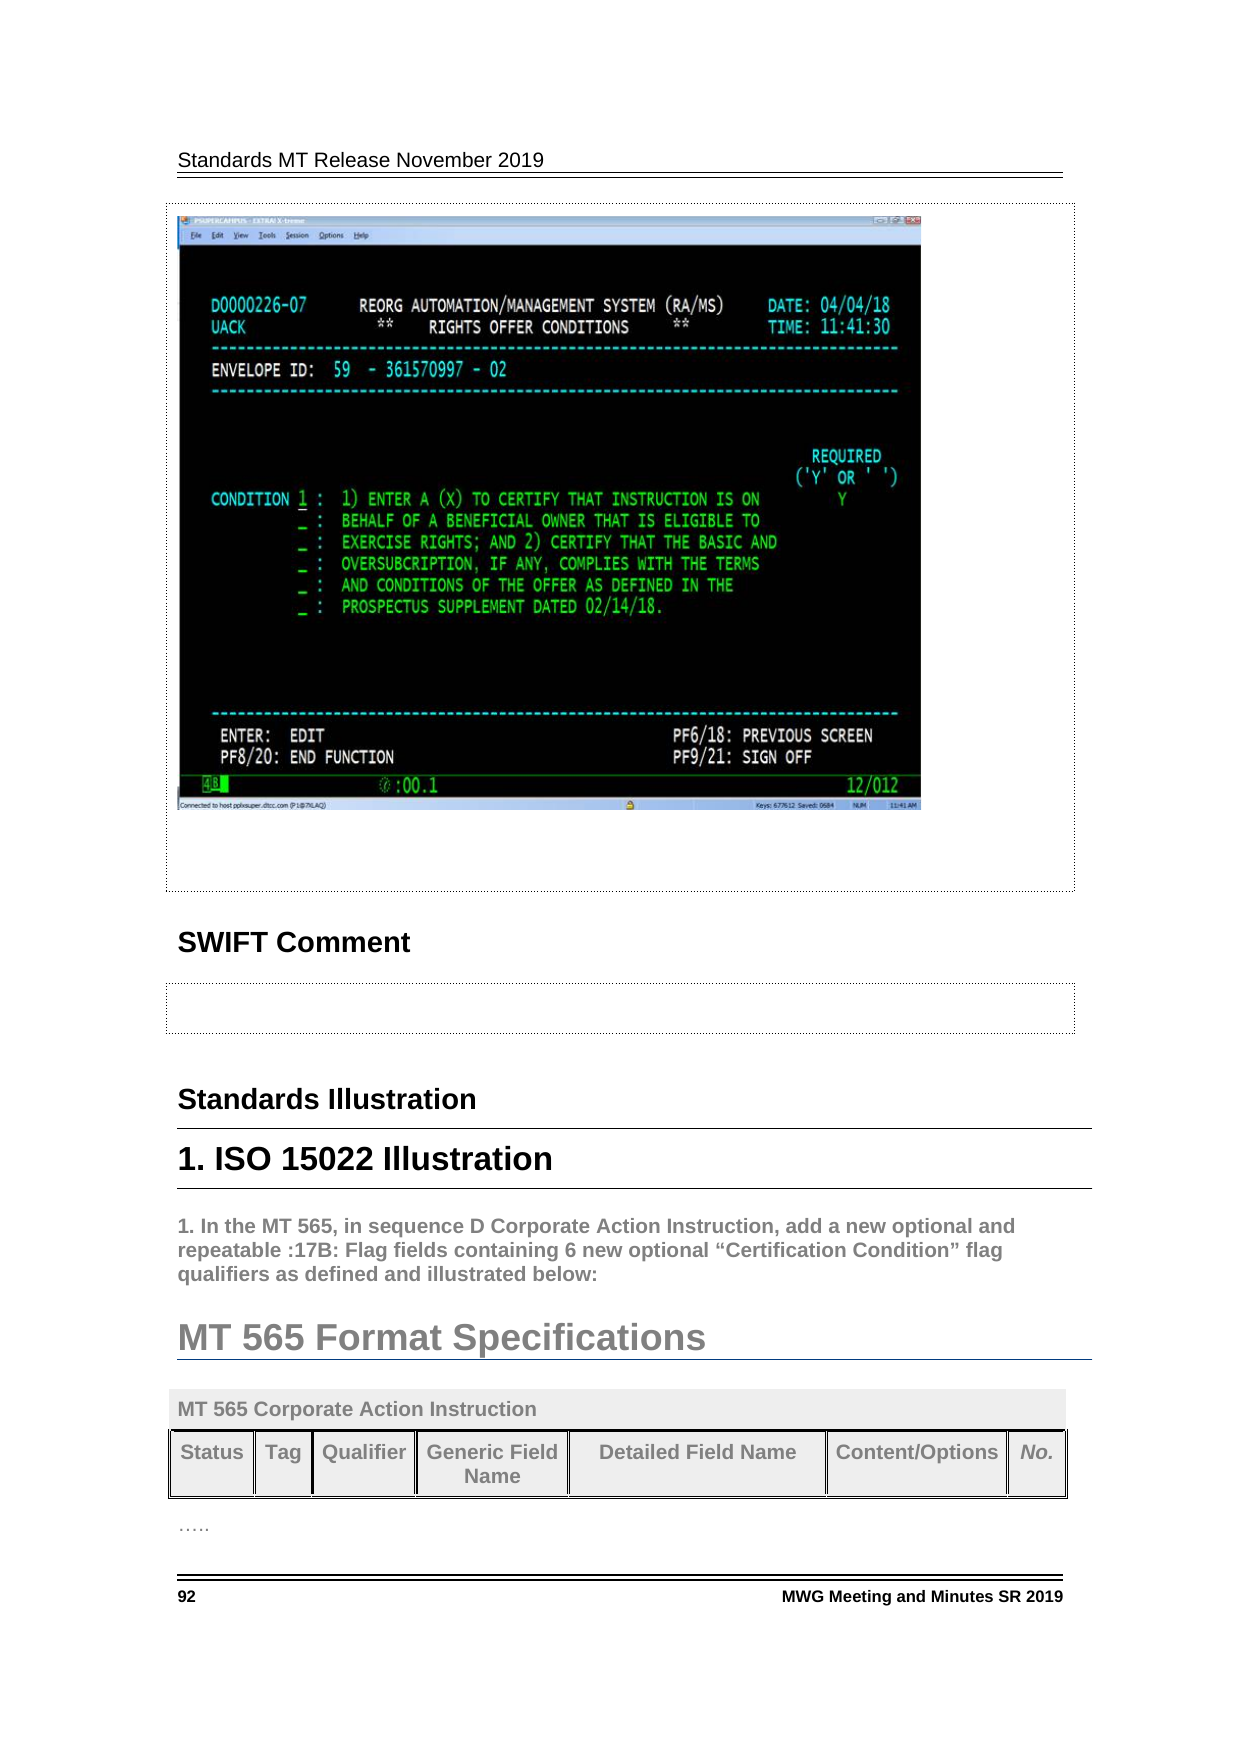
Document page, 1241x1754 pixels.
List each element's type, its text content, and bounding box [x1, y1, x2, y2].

picture [177, 216, 922, 810]
text 1. In the MT 565, in sequence D Corporate Action Instruction, add a new optional and repeatable :17B: Flag fields containing 6 new optional “Certification Condition” flag qualifiers as defined and illustrated below: [177, 1214, 1092, 1286]
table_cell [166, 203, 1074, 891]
text ….. [177, 1511, 1092, 1535]
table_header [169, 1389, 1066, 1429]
text MT 565 Format Specifications [177, 1315, 1092, 1359]
text 1. ISO 15022 Illustration [177, 1129, 1092, 1188]
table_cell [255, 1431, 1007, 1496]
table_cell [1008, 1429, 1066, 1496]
text Standards Illustration [177, 1082, 1092, 1116]
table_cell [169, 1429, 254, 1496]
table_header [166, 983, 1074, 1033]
text SWIFT Comment [177, 926, 1092, 959]
